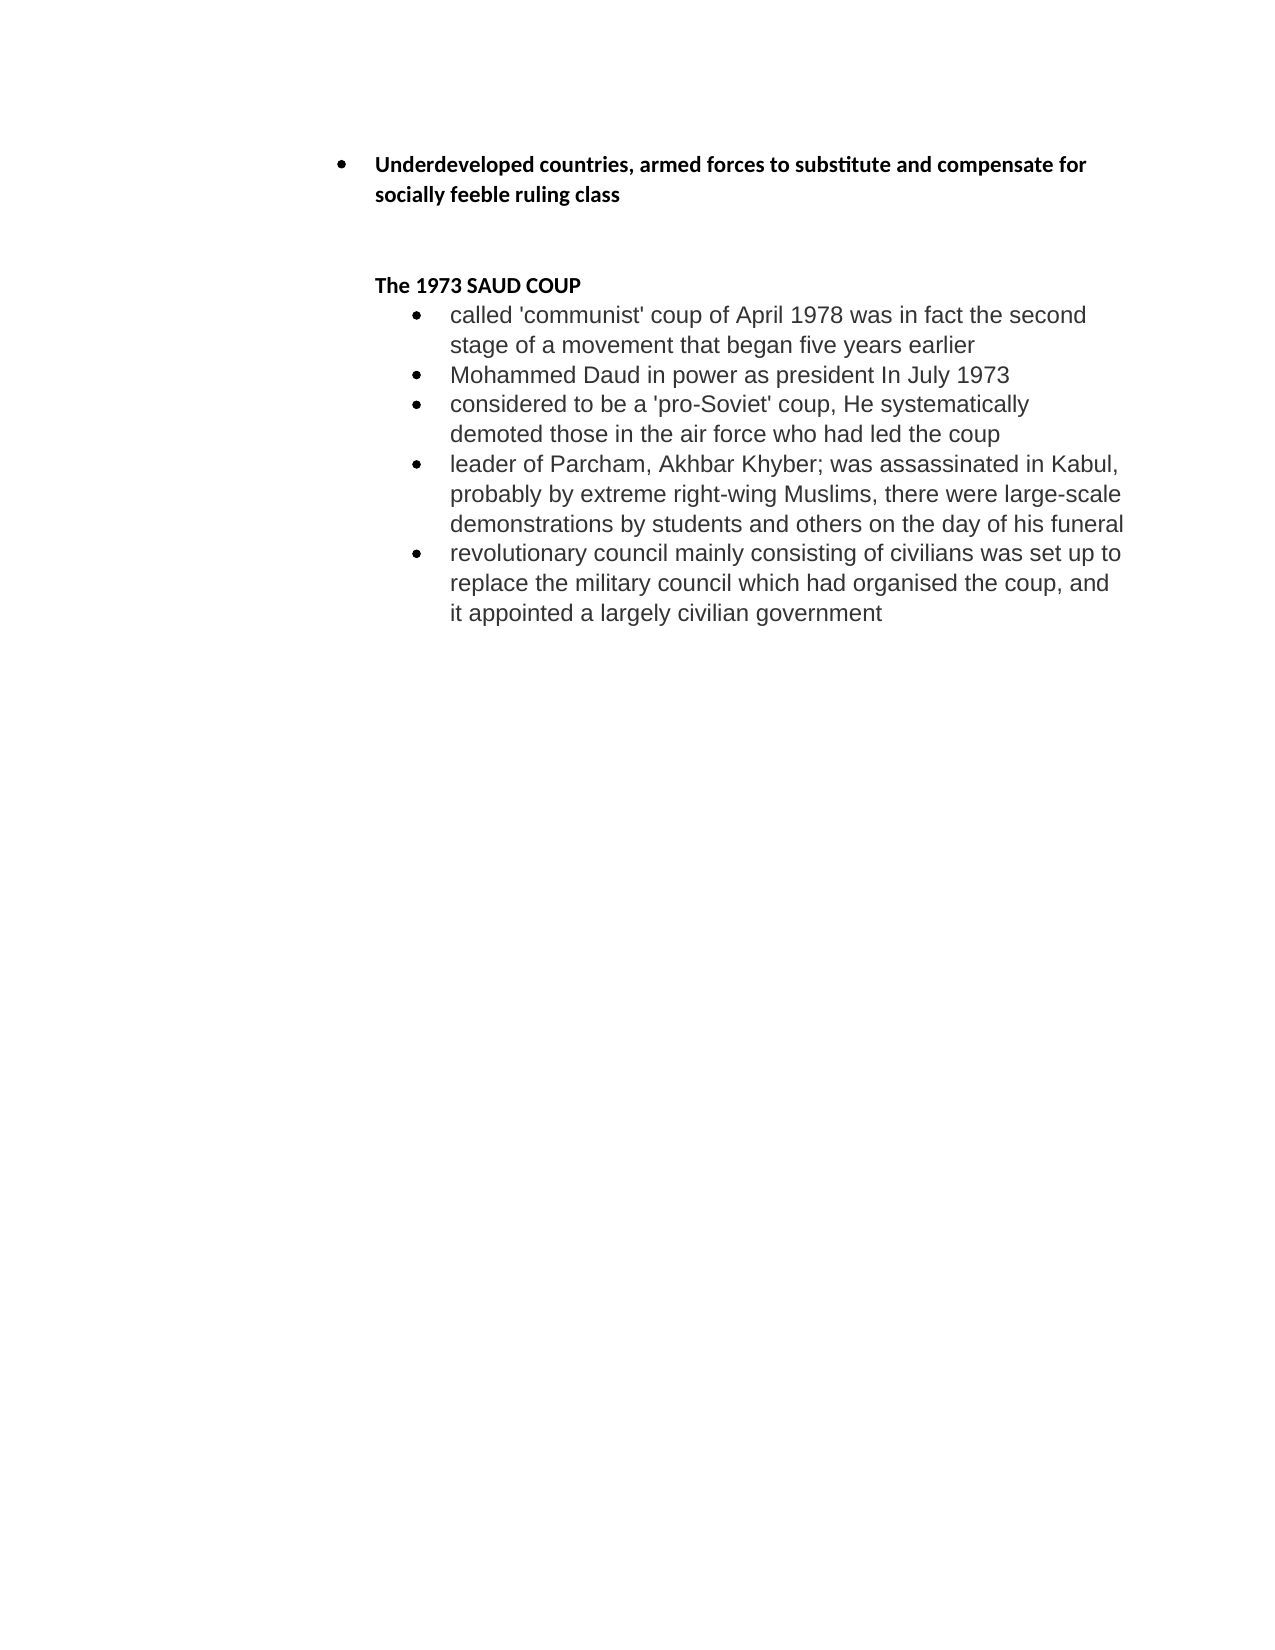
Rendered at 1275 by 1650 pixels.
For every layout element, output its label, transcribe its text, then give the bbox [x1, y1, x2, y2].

list leader of Parcham, Akhbar Khyber; was assassinated in Kabul, probably by extreme right-wing Muslims, there were large-scale demonstrations by students and others on the day of his funeral [412, 450, 1125, 537]
list considered to be a 'pro-Soviet' coup, He systematically demoted those in the air force who had led the coup [412, 390, 1125, 448]
list Underdeveloped countries, armed forces to substitute and compensate for socially feeble ruling class [337, 150, 1125, 208]
list The 1973 SAUD COUP [375, 271, 1125, 299]
list called 'communist' coup of April 1978 was in fact the second stage of a movement that began five years earlier [412, 301, 1125, 358]
list Mohammed Daud in power as president In July 1973 [412, 361, 1125, 388]
list revolutionary council mainly consisting of civilians was set up to replace the military council which had organised the coup, and it appointed a largely civilian government [412, 539, 1125, 627]
